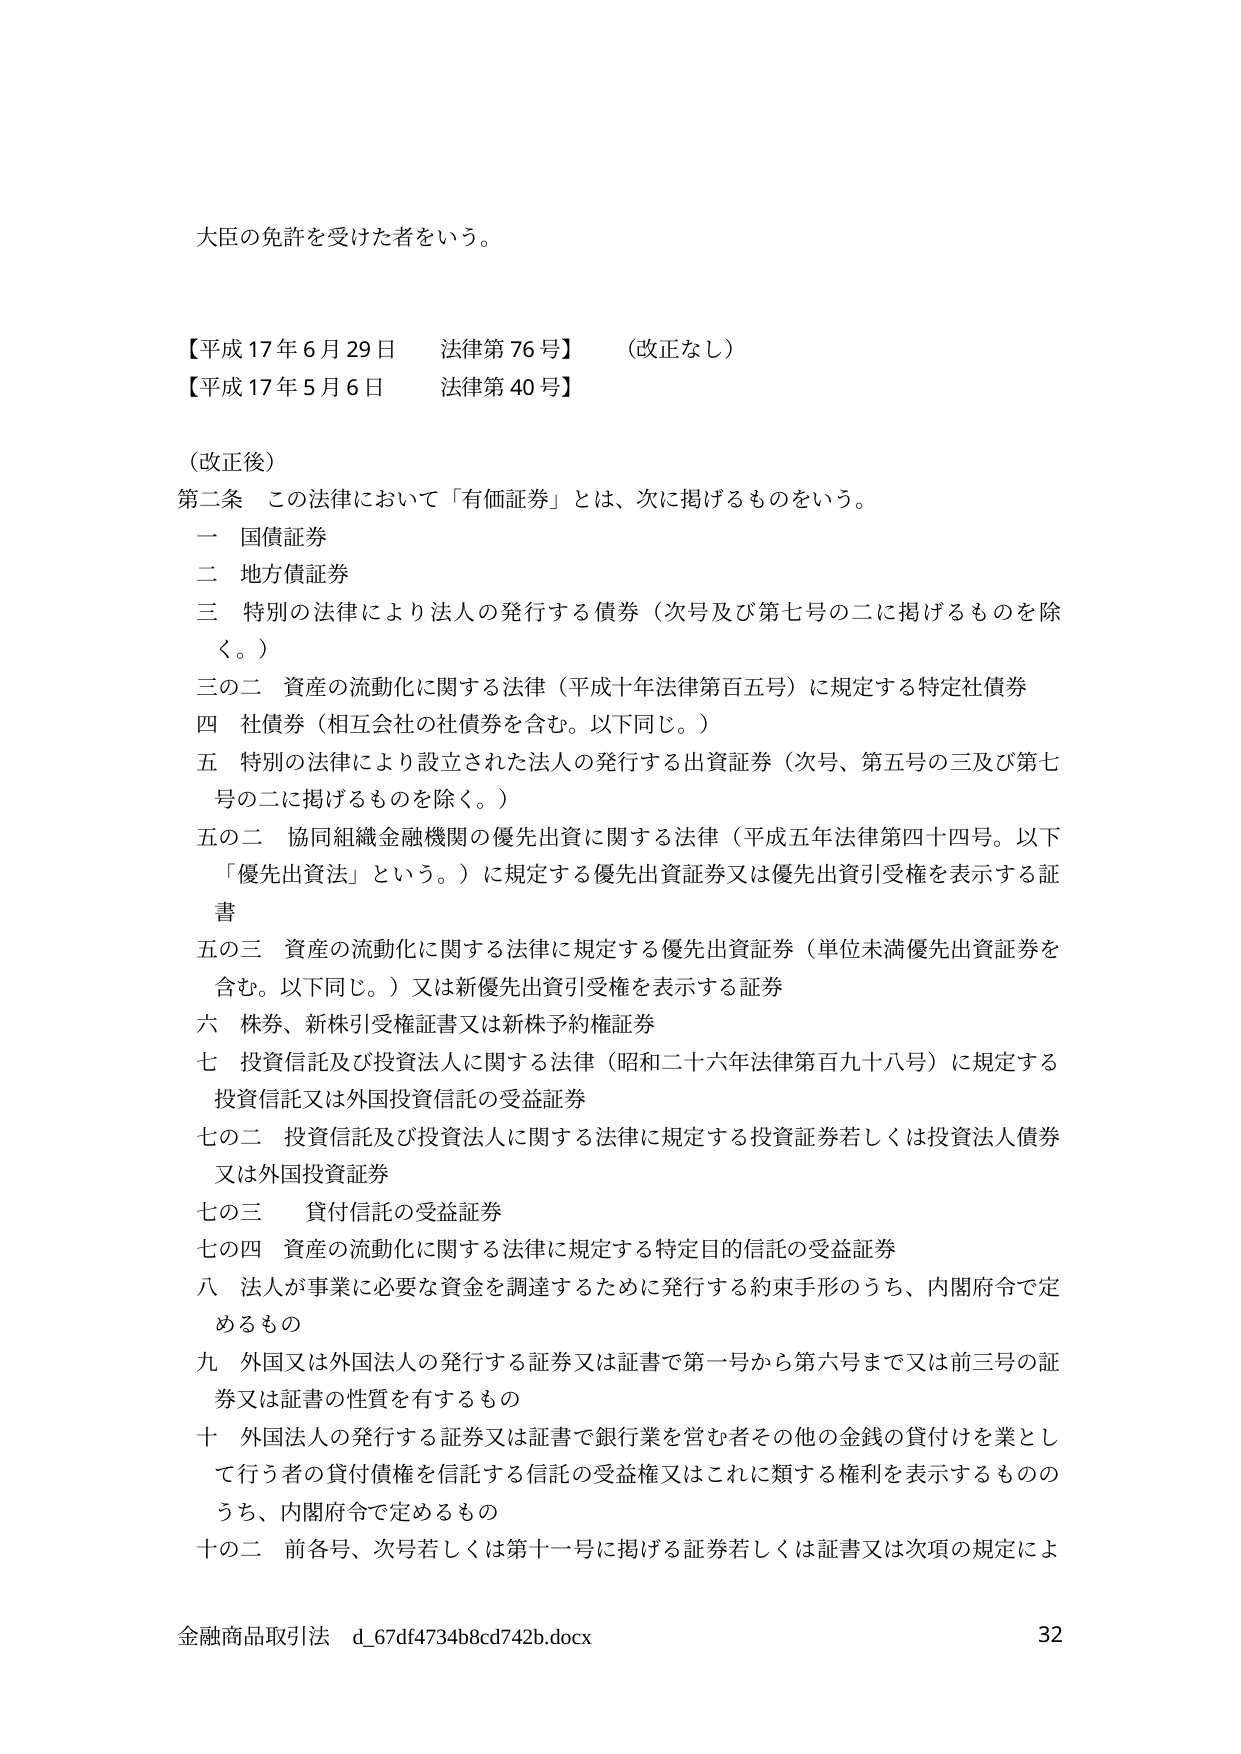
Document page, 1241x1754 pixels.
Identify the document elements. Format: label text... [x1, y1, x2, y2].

text 三 特別の法律により法人の発行する債券（次号及び第七号の二に掲げるものを除く。） [196, 592, 1063, 667]
text 一 国債証券 [196, 517, 1063, 554]
text 二 地方債証券 [196, 554, 1063, 592]
text 九 外国又は外国法人の発行する証券又は証書で第一号から第六号まで又は前三号の証券又は証書の性質を有するもの [196, 1342, 1063, 1417]
text 五 特別の法律により設立された法人の発行する出資証券（次号、第五号の三及び第七号の二に掲げるものを除く。） [196, 742, 1063, 817]
text 第二条 この法律において「有価証券」とは、次に掲げるものをいう。 [177, 479, 1063, 517]
text 五の三 資産の流動化に関する法律に規定する優先出資証券（単位未満優先出資証券を含む。以下同じ。）又は新優先出資引受権を表示する証券 [196, 929, 1063, 1004]
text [177, 217, 1063, 254]
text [196, 1529, 1063, 1567]
text 六 株券、新株引受権証書又は新株予約権証券 [196, 1004, 1063, 1042]
text 七 投資信託及び投資法人に関する法律（昭和二十六年法律第百九十八号）に規定する投資信託又は外国投資信託の受益証券 [196, 1042, 1063, 1117]
text 八 法人が事業に必要な資金を調達するために発行する約束手形のうち、内閣府令で定めるもの [196, 1267, 1063, 1342]
text 十 外国法人の発行する証券又は証書で銀行業を営む者その他の金銭の貸付けを業として行う者の貸付債権を信託する信託の受益権又はこれに類する権利を表示するもののうち、内閣府令で定めるもの [196, 1417, 1063, 1529]
text 【平成17年5月6日 法律第40号】 [177, 367, 1063, 404]
text 七の二 投資信託及び投資法人に関する法律に規定する投資証券若しくは投資法人債券又は外国投資証券 [196, 1117, 1063, 1192]
text 三の二 資産の流動化に関する法律（平成十年法律第百五号）に規定する特定社債券 [196, 667, 1063, 704]
text 【平成17年6月29日 法律第76号】 （改正なし） [177, 329, 1063, 367]
text 七の四 資産の流動化に関する法律に規定する特定目的信託の受益証券 [196, 1229, 1063, 1267]
text 四 社債券（相互会社の社債券を含む。以下同じ。） [196, 704, 1063, 742]
text （改正後） [177, 442, 1063, 479]
text 七の三 貸付信託の受益証券 [196, 1192, 1063, 1229]
text 五の二 協同組織金融機関の優先出資に関する法律（平成五年法律第四十四号。以下「優先出資法」という。）に規定する優先出資証券又は優先出資引受権を表示する証書 [196, 817, 1063, 929]
